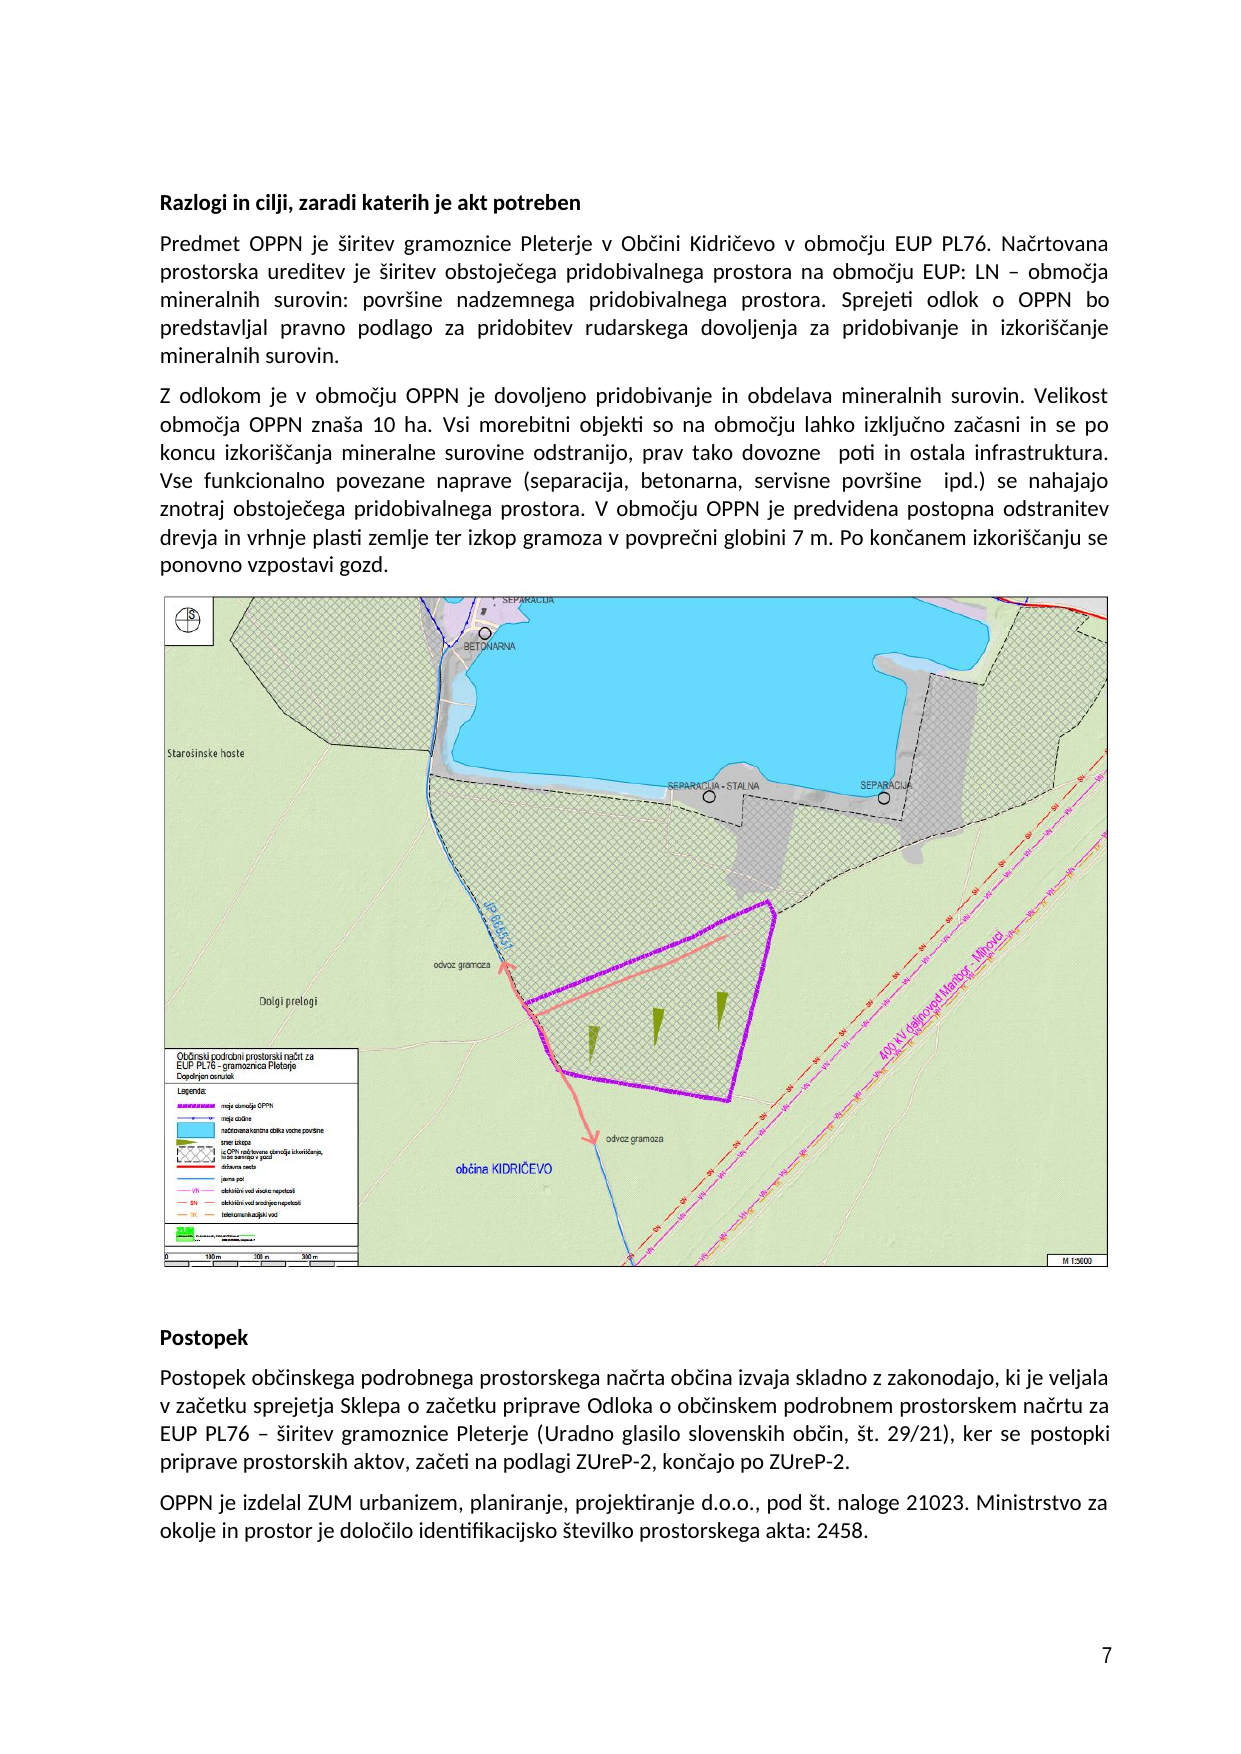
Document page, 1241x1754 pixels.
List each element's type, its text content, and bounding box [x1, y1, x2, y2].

text Postopek [159, 1323, 1110, 1351]
picture [159, 591, 1111, 1270]
text Predmet OPPN je širitev gramoznice Pleterje v Občini Kidričevo v območju EUP PL76. Načrtovana prostorska ureditev je širitev obstoječega pridobivalnega prostora na območju EUP: LN – območja mineralnih surovin: površine nadzemnega pridobivalnega prostora. Sprejeti odlok o OPPN bo predstavljal pravno podlago za pridobitev rudarskega dovoljenja za pridobivanje in izkoriščanje mineralnih surovin. [159, 229, 1110, 369]
text OPPN je izdelal ZUM urbanizem, planiranje, projektiranje d.o.o., pod št. naloge 21023. Ministrstvo za okolje in prostor je določilo identifikacijsko številko prostorskega akta: 2458. [159, 1488, 1110, 1544]
text Postopek občinskega podrobnega prostorskega načrta občina izvaja skladno z zakonodajo, ki je veljala v začetku sprejetja Sklepa o začetku priprave Odloka o občinskem podrobnem prostorskem načrtu za EUP PL76 – širitev gramoznice Pleterje (Uradno glasilo slovenskih občin, št. 29/21), ker se postopki priprave prostorskih aktov, začeti na podlagi ZUreP-2, končajo po ZUreP-2. [159, 1363, 1110, 1475]
text Z odlokom je v območju OPPN je dovoljeno pridobivanje in obdelava mineralnih surovin. Velikost območja OPPN znaša 10 ha. Vsi morebitni objekti so na območju lahko izključno začasni in se po koncu izkoriščanja mineralne surovine odstranijo, prav tako dovozne poti in ostala infrastruktura. Vse funkcionalno povezane naprave (separacija, betonarna, servisne površine ipd.) se nahajajo znotraj obstoječega pridobivalnega prostora. V območju OPPN je predvidena postopna odstranitev drevja in vrhnje plasti zemlje ter izkop gramoza v povprečni globini 7 m. Po končanem izkoriščanju se ponovno vzpostavi gozd. [159, 381, 1110, 579]
text Razlogi in cilji, zaradi katerih je akt potreben [159, 188, 1110, 216]
